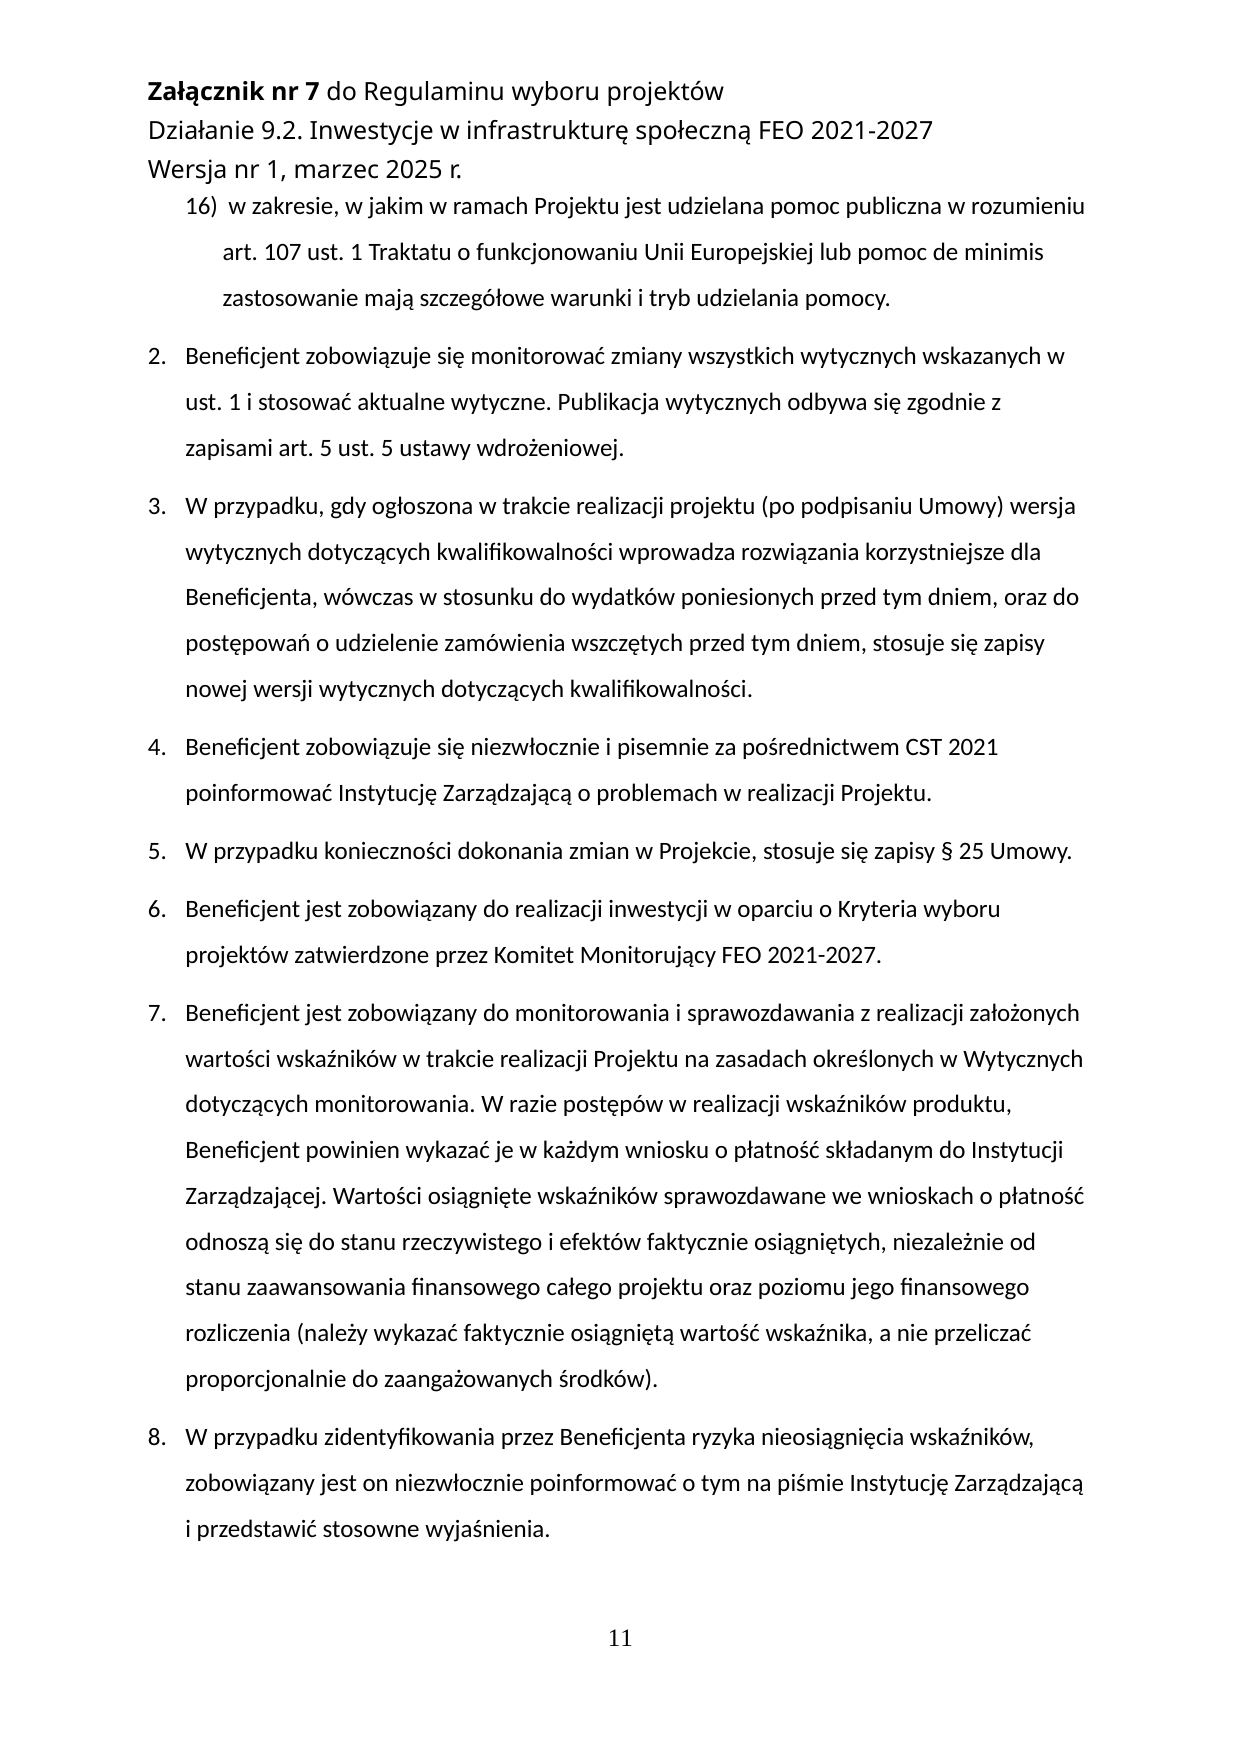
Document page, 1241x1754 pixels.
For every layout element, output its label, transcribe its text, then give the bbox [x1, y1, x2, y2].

list Beneficjent zobowiązuje się monitorować zmiany wszystkich wytycznych wskazanych w ust. 1 i stosować aktualne wytyczne. Publikacja wytycznych odbywa się zgodnie z zapisami art. 5 ust. 5 ustawy wdrożeniowej. [148, 340, 1092, 462]
list W przypadku zidentyfikowania przez Beneficjenta ryzyka nieosiągnięcia wskaźników, zobowiązany jest on niezwłocznie poinformować o tym na piśmie Instytucję Zarządzającą i przedstawić stosowne wyjaśnienia. [148, 1421, 1092, 1543]
list W przypadku konieczności dokonania zmian w Projekcie, stosuje się zapisy § 25 Umowy. [148, 835, 1092, 866]
list Beneficjent jest zobowiązany do monitorowania i sprawozdawania z realizacji założonych wartości wskaźników w trakcie realizacji Projektu na zasadach określonych w Wytycznych dotyczących monitorowania. W razie postępów w realizacji wskaźników produktu, Beneficjent powinien wykazać je w każdym wniosku o płatność składanym do Instytucji Zarządzającej. Wartości osiągnięte wskaźników sprawozdawane we wnioskach o płatność odnoszą się do stanu rzeczywistego i efektów faktycznie osiągniętych, niezależnie od stanu zaawansowania finansowego całego projektu oraz poziomu jego finansowego rozliczenia (należy wykazać faktycznie osiągniętą wartość wskaźnika, a nie przeliczać proporcjonalnie do zaangażowanych środków). [148, 997, 1092, 1393]
list Beneficjent jest zobowiązany do realizacji inwestycji w oparciu o Kryteria wyboru projektów zatwierdzone przez Komitet Monitorujący FEO 2021-2027. [148, 893, 1092, 969]
list W przypadku, gdy ogłoszona w trakcie realizacji projektu (po podpisaniu Umowy) wersja wytycznych dotyczących kwalifikowalności wprowadza rozwiązania korzystniejsze dla Beneficjenta, wówczas w stosunku do wydatków poniesionych przed tym dniem, oraz do postępowań o udzielenie zamówienia wszczętych przed tym dniem, stosuje się zapisy nowej wersji wytycznych dotyczących kwalifikowalności. [148, 490, 1092, 703]
list w zakresie, w jakim w ramach Projektu jest udzielana pomoc publiczna w rozumieniu art. 107 ust. 1 Traktatu o funkcjonowaniu Unii Europejskiej lub pomoc de minimis zastosowanie mają szczegółowe warunki i tryb udzielania pomocy. [185, 191, 1092, 312]
list Beneficjent zobowiązuje się niezwłocznie i pisemnie za pośrednictwem CST 2021 poinformować Instytucję Zarządzającą o problemach w realizacji Projektu. [148, 731, 1092, 807]
